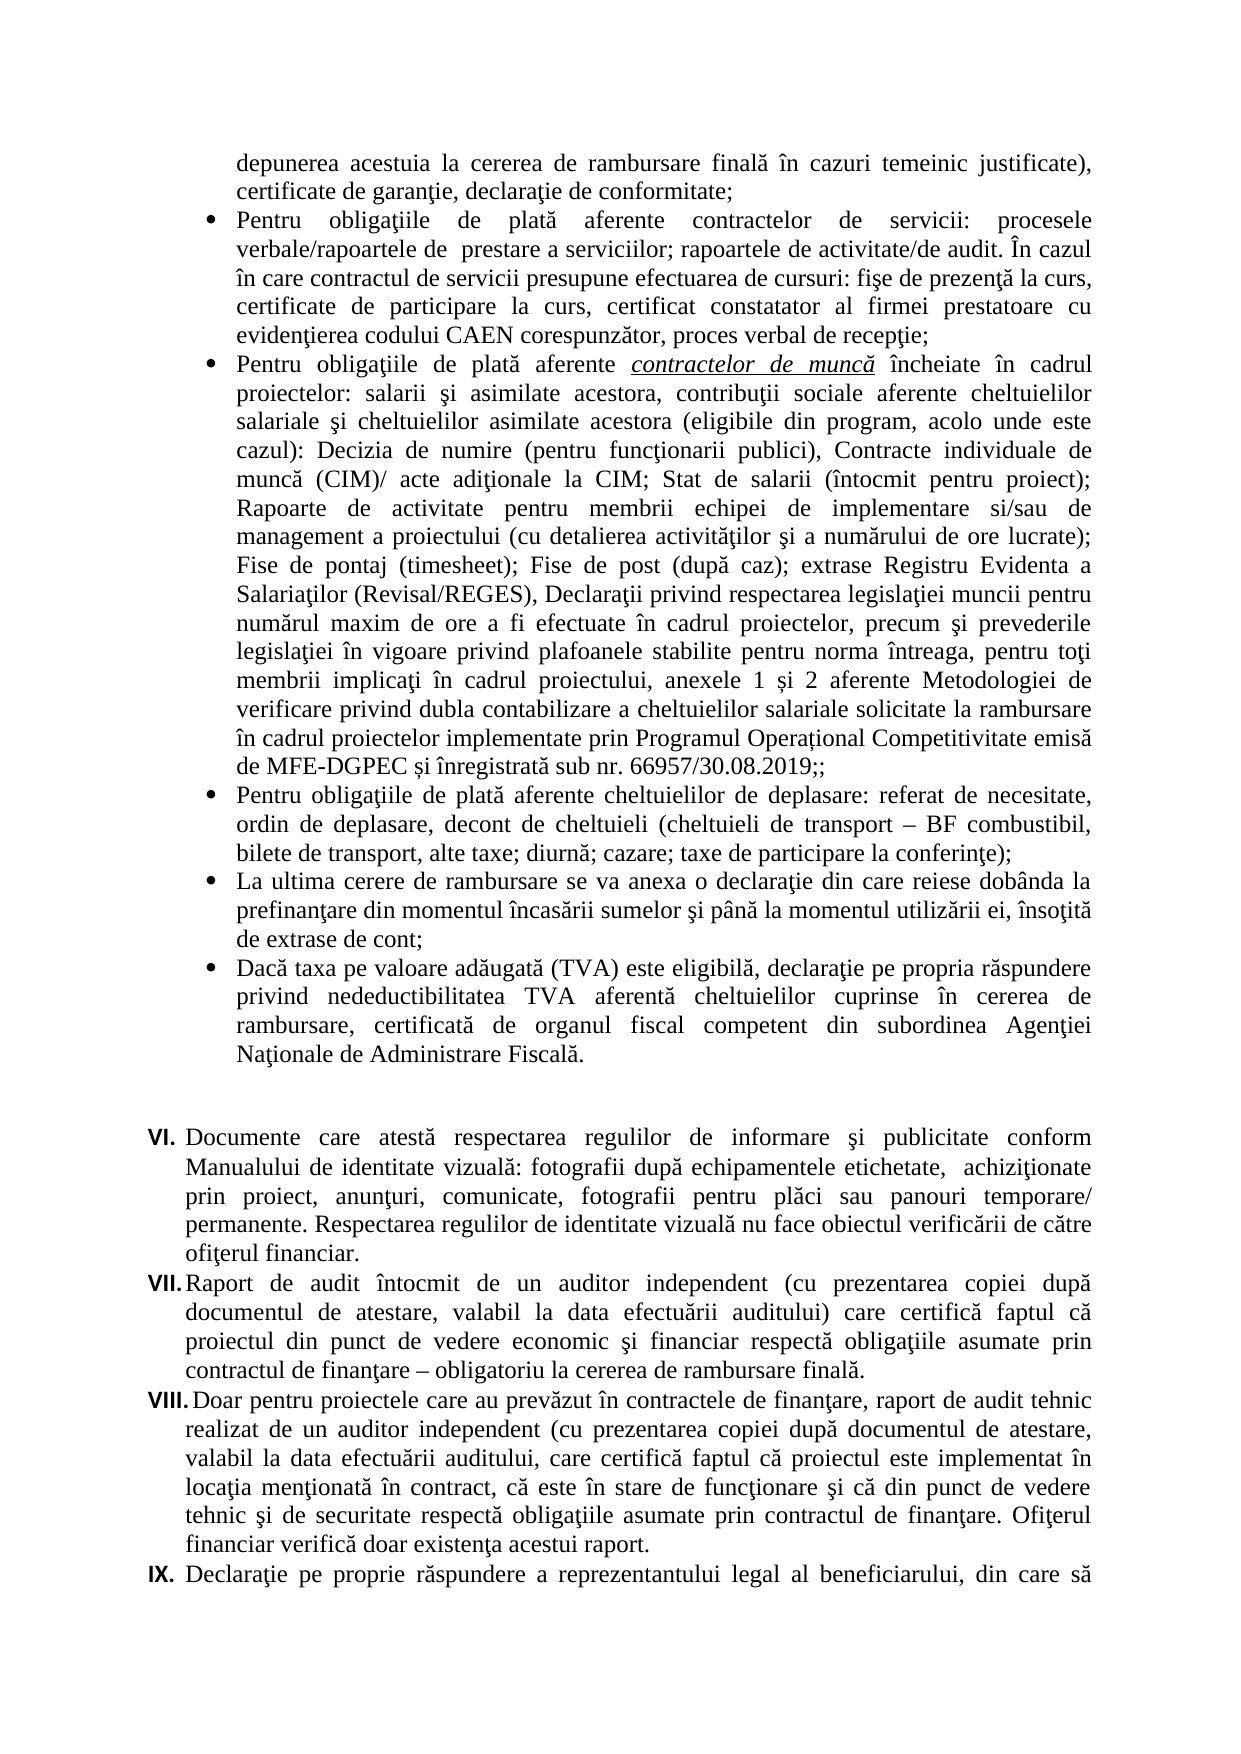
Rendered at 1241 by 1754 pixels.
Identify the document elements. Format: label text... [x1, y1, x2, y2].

list Pentru obligaţiile de plată aferente cheltuielilor de deplasare: referat de necesitate, ordin de deplasare, decont de cheltuieli (cheltuieli de transport – BF combustibil, bilete de transport, alte taxe; diurnă; cazare; taxe de participare la conferinţe); [207, 780, 1093, 866]
list Pentru obligaţiile de plată aferente contractelor de muncă încheiate în cadrul proiectelor: salarii şi asimilate acestora, contribuţii sociale aferente cheltuielilor salariale şi cheltuielilor asimilate acestora (eligibile din program, acolo unde este cazul): Decizia de numire (pentru funcţionarii publici), Contracte individuale de muncă (CIM)/ acte adiţionale la CIM; Stat de salarii (întocmit pentru proiect); Rapoarte de activitate pentru membrii echipei de implementare si/sau de management a proiectului (cu detalierea activităţilor şi a numărului de ore lucrate); Fise de pontaj (timesheet); Fise de post (după caz); extrase Registru Evidenta a Salariaţilor (Revisal/REGES), Declaraţii privind respectarea legislaţiei muncii pentru numărul maxim de ore a fi efectuate în cadrul proiectelor, precum şi prevederile legislaţiei în vigoare privind plafoanele stabilite pentru norma întreaga, pentru toţi membrii implicaţi în cadrul proiectului, anexele 1 și 2 aferente Metodologiei de verificare privind dubla contabilizare a cheltuielilor salariale solicitate la rambursare în cadrul proiectelor implementate prin Programul Operațional Competitivitate emisă de MFE-DGPEC și înregistrată sub nr. 66957/30.08.2019;; [207, 349, 1093, 780]
list Pentru obligaţiile de plată aferente contractelor de servicii: procesele verbale/rapoartele de prestare a serviciilor; rapoartele de activitate/de audit. În cazul în care contractul de servicii presupune efectuarea de cursuri: fişe de prezenţă la curs, certificate de participare la curs, certificat constatator al firmei prestatoare cu evidenţierea codului CAEN corespunzător, proces verbal de recepţie; [207, 205, 1093, 349]
list Doar pentru proiectele care au prevăzut în contractele de finanţare, raport de audit tehnic realizat de un auditor independent (cu prezentarea copiei după documentul de atestare, valabil la data efectuării auditului, care certifică faptul că proiectul este implementat în locaţia menţionată în contract, că este în stare de funcţionare şi că din punct de vedere tehnic şi de securitate respectă obligaţiile asumate prin contractul de finanţare. Ofiţerul financiar verifică doar existenţa acestui raport. [148, 1384, 1093, 1558]
list La ultima cerere de rambursare se va anexa o declaraţie din care reiese dobânda la prefinanţare din momentul încasării sumelor şi până la momentul utilizării ei, însoţită de extrase de cont; [207, 866, 1093, 953]
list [148, 1558, 1093, 1588]
list Raport de audit întocmit de un auditor independent (cu prezentarea copiei după documentul de atestare, valabil la data efectuării auditului) care certifică faptul că proiectul din punct de vedere economic şi financiar respectă obligaţiile asumate prin contractul de finanţare – obligatoriu la cererea de rambursare finală. [148, 1267, 1093, 1384]
list Dacă taxa pe valoare adăugată (TVA) este eligibilă, declaraţie pe propria răspundere privind nedeductibilitatea TVA aferentă cheltuielilor cuprinse în cererea de rambursare, certificată de organul fiscal competent din subordinea Agenţiei Naţionale de Administrare Fiscală. [207, 953, 1093, 1068]
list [207, 148, 1093, 205]
list Documente care atestă respectarea regulilor de informare şi publicitate conform Manualului de identitate vizuală: fotografii după echipamentele etichetate, achiziţionate prin proiect, anunţuri, comunicate, fotografii pentru plăci sau panouri temporare/ permanente. Respectarea regulilor de identitate vizuală nu face obiectul verificării de către ofiţerul financiar. [148, 1121, 1093, 1267]
